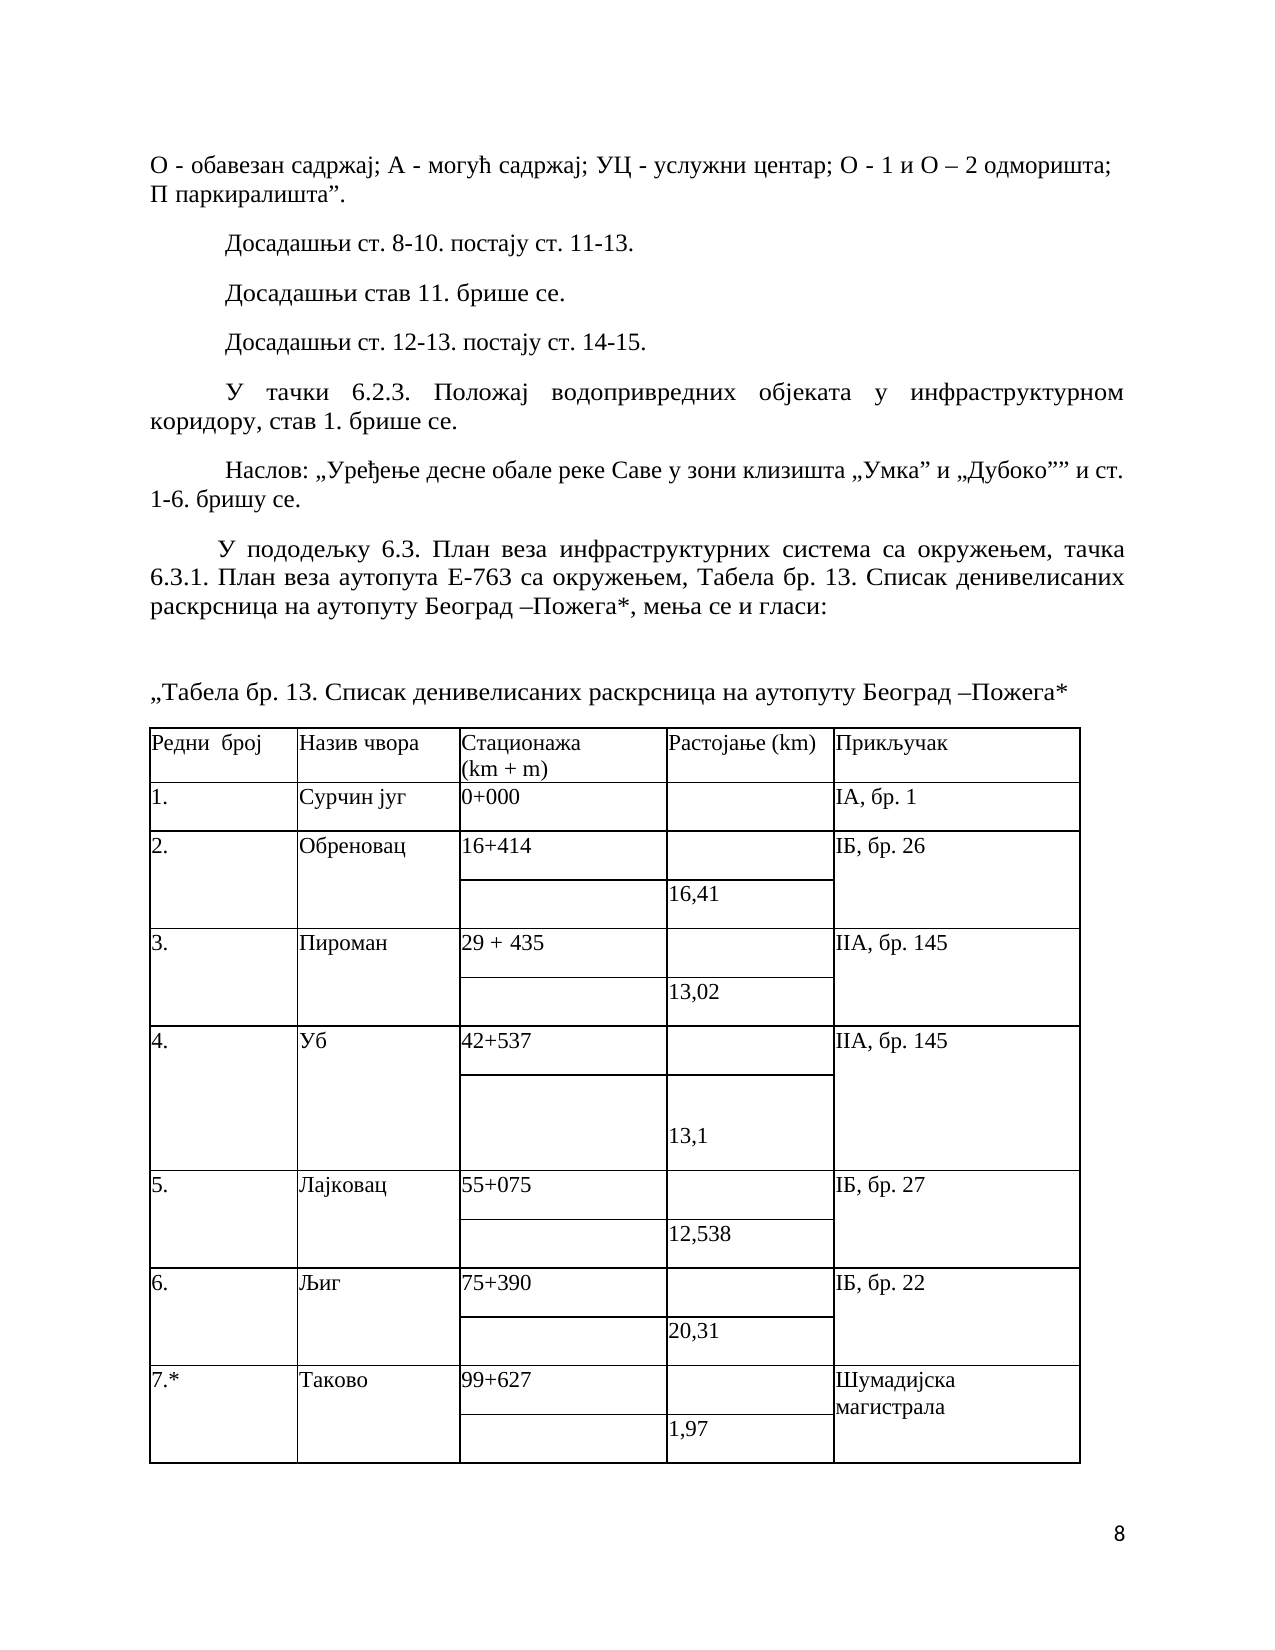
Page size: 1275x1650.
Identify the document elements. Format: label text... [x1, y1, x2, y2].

list У пододељку 6.3. План веза инфраструктурних система са окружењем, тачка 6.3.1. План веза аутопута Е-763 са окружењем, Табела бр. 13. Списак денивелисаних раскрсница на аутопуту Београд –Пожега*, мења се и гласи: [150, 534, 1125, 620]
table_cell 99+627 [461, 1366, 666, 1413]
table_cell [461, 1076, 666, 1170]
table_cell 1,97 [668, 1415, 833, 1462]
table_cell 42+537 [461, 1027, 666, 1074]
table_cell [461, 978, 666, 1025]
table_cell 5. [151, 1171, 297, 1267]
text Досадашњи став 11. брише се. [150, 278, 1125, 307]
table_cell IIA, бр. 145 [835, 1027, 1079, 1170]
table_cell 1. [151, 783, 297, 830]
table_cell 7.* [151, 1366, 297, 1462]
table_cell [461, 1220, 666, 1267]
table_cell IA, бр. 1 [835, 783, 1079, 830]
table_cell 6. [151, 1269, 297, 1365]
table_cell IБ, бр. 22 [835, 1269, 1079, 1365]
table_cell 12,538 [668, 1220, 833, 1267]
table_cell [668, 1269, 833, 1316]
table_cell Сурчин југ [298, 783, 459, 830]
table_cell [461, 1415, 666, 1462]
text Наслов: „Уређење десне обале реке Саве у зони клизишта „Умка” и „Дубоко”” и ст. 1-6. бришу се. [150, 455, 1125, 513]
table_cell Лајковац [298, 1171, 459, 1267]
table_header Растојање (km) [668, 729, 833, 781]
table_header Назив чвора [298, 729, 459, 781]
table_cell Уб [298, 1027, 459, 1170]
table_cell 16,41 [668, 881, 833, 928]
table_cell [668, 929, 833, 976]
table_cell [461, 1318, 666, 1365]
table_cell IБ, бр. 27 [835, 1171, 1079, 1267]
table_cell 16+414 [461, 832, 666, 879]
text О - обавезан садржај; А - могућ садржај; УЦ - услужни центар; О - 1 и О – 2 одморишта; П паркиралишта”. [150, 150, 1125, 207]
list „Табела бр. 13. Списак денивелисаних раскрсница на аутопуту Београд –Пожега* [150, 677, 1125, 706]
table_cell Шумадијска магистрала [835, 1366, 1079, 1462]
table_cell Таково [298, 1366, 459, 1462]
table_cell 75+390 [461, 1269, 666, 1316]
table_cell 4. [151, 1027, 297, 1170]
table_cell Обреновац [298, 832, 459, 928]
table_cell 0+000 [461, 783, 666, 830]
table_cell 55+075 [461, 1171, 666, 1218]
table_cell IБ, бр. 26 [835, 832, 1079, 928]
text Досадашњи ст. 8-10. постају ст. 11-13. [150, 228, 1125, 257]
table_cell Пироман [298, 929, 459, 1025]
table_cell [668, 1027, 833, 1074]
table_cell [668, 783, 833, 830]
table_cell [668, 1171, 833, 1218]
table_cell 29 + 435 [461, 929, 666, 976]
text У тачки 6.2.3. Положај водопривредних објеката у инфраструктурном коридору, став 1. брише се. [150, 377, 1125, 434]
table_header Стационажа (km + m) [461, 729, 666, 781]
table_cell 20,31 [668, 1318, 833, 1365]
table_cell [668, 832, 833, 879]
table_cell [461, 881, 666, 928]
table_cell 3. [151, 929, 297, 1025]
table_header Редни број [151, 729, 297, 781]
table_cell 13,1 [668, 1076, 833, 1170]
table_header Прикључак [835, 729, 1079, 781]
table_cell Љиг [298, 1269, 459, 1365]
text Досадашњи ст. 12-13. постају ст. 14-15. [150, 327, 1125, 356]
table_cell IIA, бр. 145 [835, 929, 1079, 1025]
table_cell [668, 1366, 833, 1413]
table_cell 2. [151, 832, 297, 928]
table_cell 13,02 [668, 978, 833, 1025]
